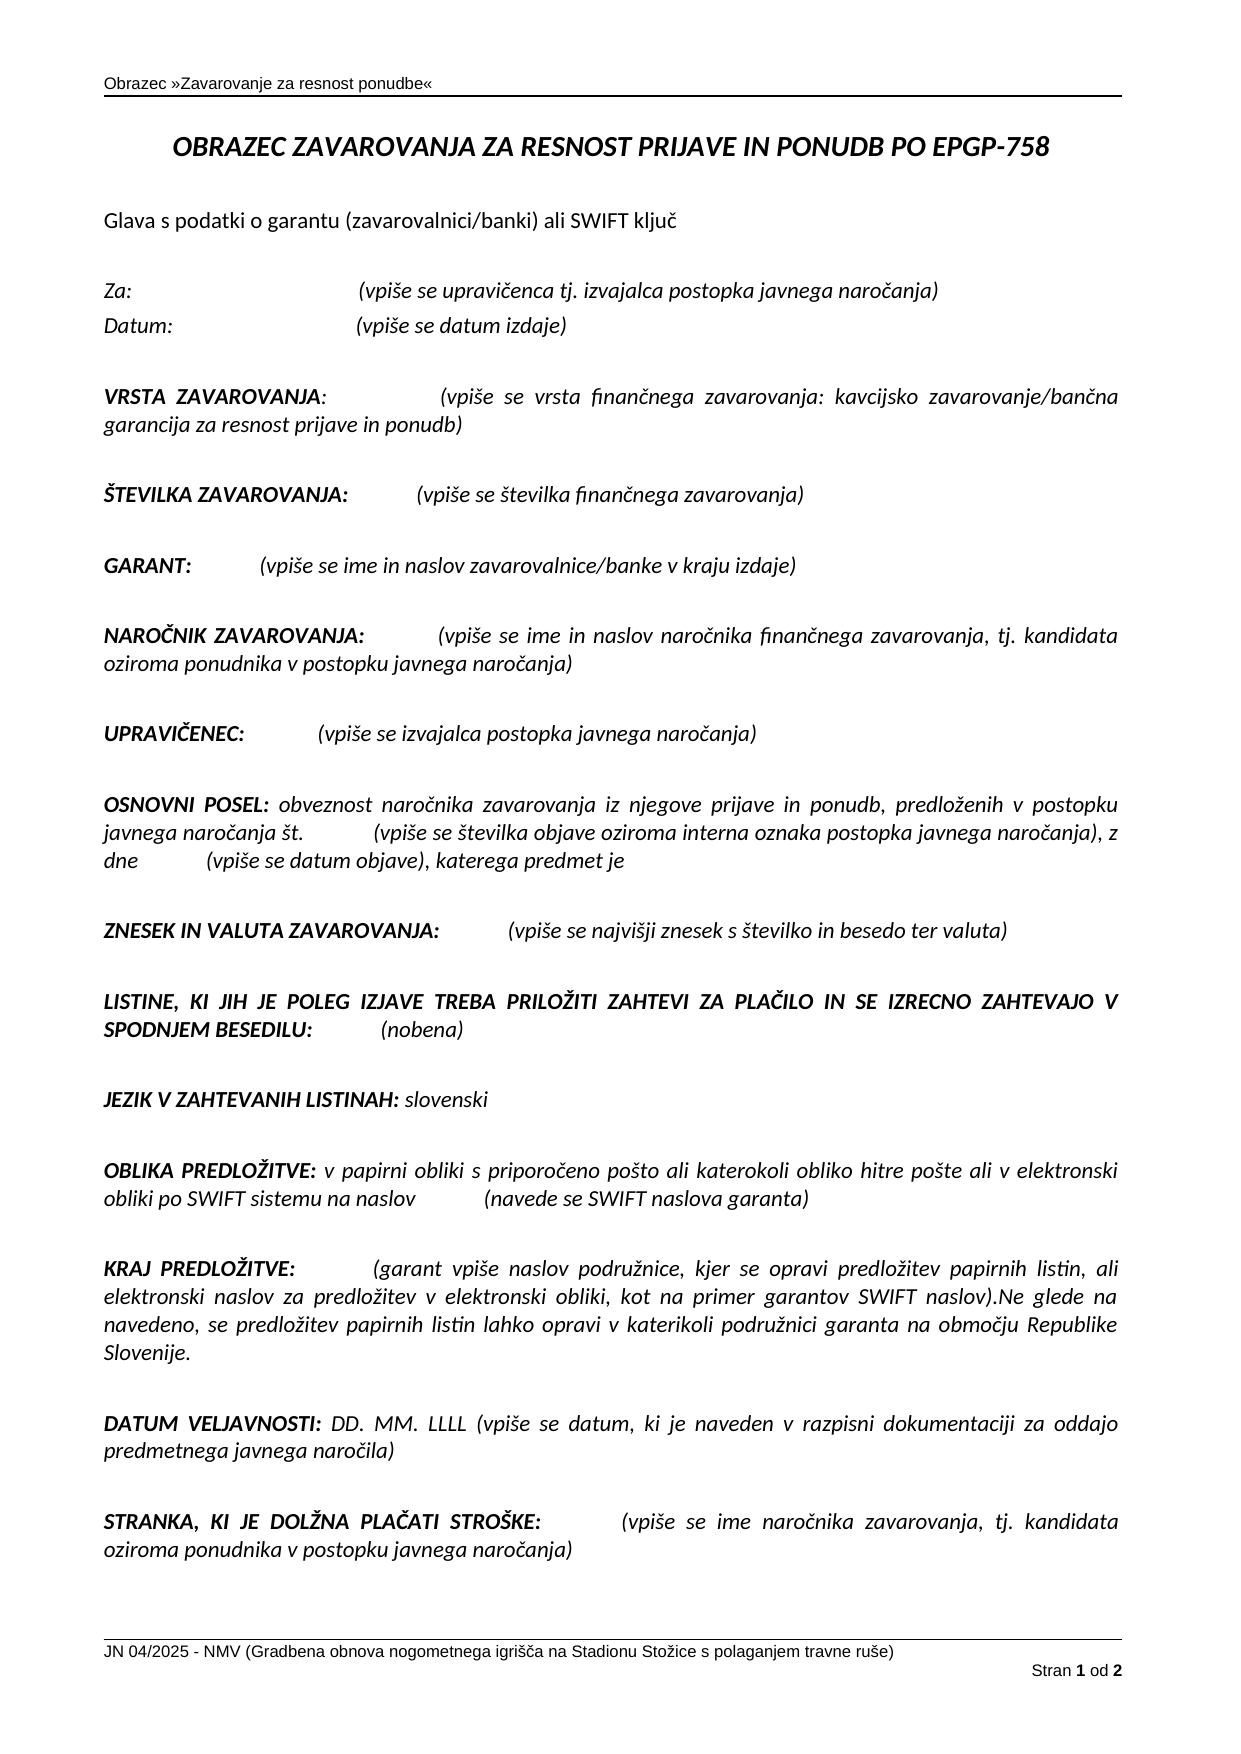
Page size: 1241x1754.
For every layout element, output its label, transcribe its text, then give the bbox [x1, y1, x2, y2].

text GARANT: (vpiše se ime in naslov zavarovalnice/banke v kraju izdaje) [103, 551, 1122, 579]
text LISTINE, KI JIH JE POLEG IZJAVE TREBA PRILOŽITI ZAHTEVI ZA PLAČILO IN SE IZRECNO ZAHTEVAJO V SPODNJEM BESEDILU: (nobena) [103, 987, 1122, 1043]
text STRANKA, KI JE DOLŽNA PLAČATI STROŠKE: (vpiše se ime naročnika zavarovanja, tj. kandidata oziroma ponudnika v postopku javnega naročanja) [103, 1507, 1122, 1563]
text NAROČNIK ZAVAROVANJA: (vpiše se ime in naslov naročnika finančnega zavarovanja, tj. kandidata oziroma ponudnika v postopku javnega naročanja) [103, 621, 1122, 677]
text VRSTA ZAVAROVANJA: (vpiše se vrsta finančnega zavarovanja: kavcijsko zavarovanje/bančna garancija za resnost prijave in ponudb) [103, 382, 1122, 438]
text KRAJ PREDLOŽITVE: (garant vpiše naslov podružnice, kjer se opravi predložitev papirnih listin, ali elektronski naslov za predložitev v elektronski obliki, kot na primer garantov SWIFT naslov).Ne glede na navedeno, se predložitev papirnih listin lahko opravi v katerikoli podružnici garanta na območju Republike Slovenije. [103, 1254, 1122, 1366]
text ZNESEK IN VALUTA ZAVAROVANJA: (vpiše se najvišji znesek s številko in besedo ter valuta) [103, 916, 1122, 944]
text ŠTEVILKA ZAVAROVANJA: (vpiše se številka finančnega zavarovanja) [103, 480, 1122, 508]
text UPRAVIČENEC: (vpiše se izvajalca postopka javnega naročanja) [103, 719, 1122, 748]
text OBLIKA PREDLOŽITVE: v papirni obliki s priporočeno pošto ali katerokoli obliko hitre pošte ali v elektronski obliki po SWIFT sistemu na naslov (navede se SWIFT naslova garanta) [103, 1156, 1122, 1212]
text Datum: (vpiše se datum izdaje) [103, 311, 1122, 339]
text DATUM VELJAVNOSTI: DD. MM. LLLL (vpiše se datum, ki je naveden v razpisni dokumentaciji za oddajo predmetnega javnega naročila) [103, 1409, 1122, 1465]
text OSNOVNI POSEL: obveznost naročnika zavarovanja iz njegove prijave in ponudb, predloženih v postopku javnega naročanja št. (vpiše se številka objave oziroma interna oznaka postopka javnega naročanja), z dne (vpiše se datum objave), katerega predmet je [103, 790, 1122, 874]
text JEZIK V ZAHTEVANIH LISTINAH: slovenski [103, 1085, 1122, 1113]
text OBRAZEC ZAVAROVANJA ZA RESNOST PRIJAVE IN PONUDB PO EPGP-758 [103, 128, 1122, 163]
text Za: (vpiše se upravičenca tj. izvajalca postopka javnega naročanja) [103, 276, 1122, 304]
text Glava s podatki o garantu (zavarovalnici/banki) ali SWIFT ključ [103, 206, 1122, 234]
